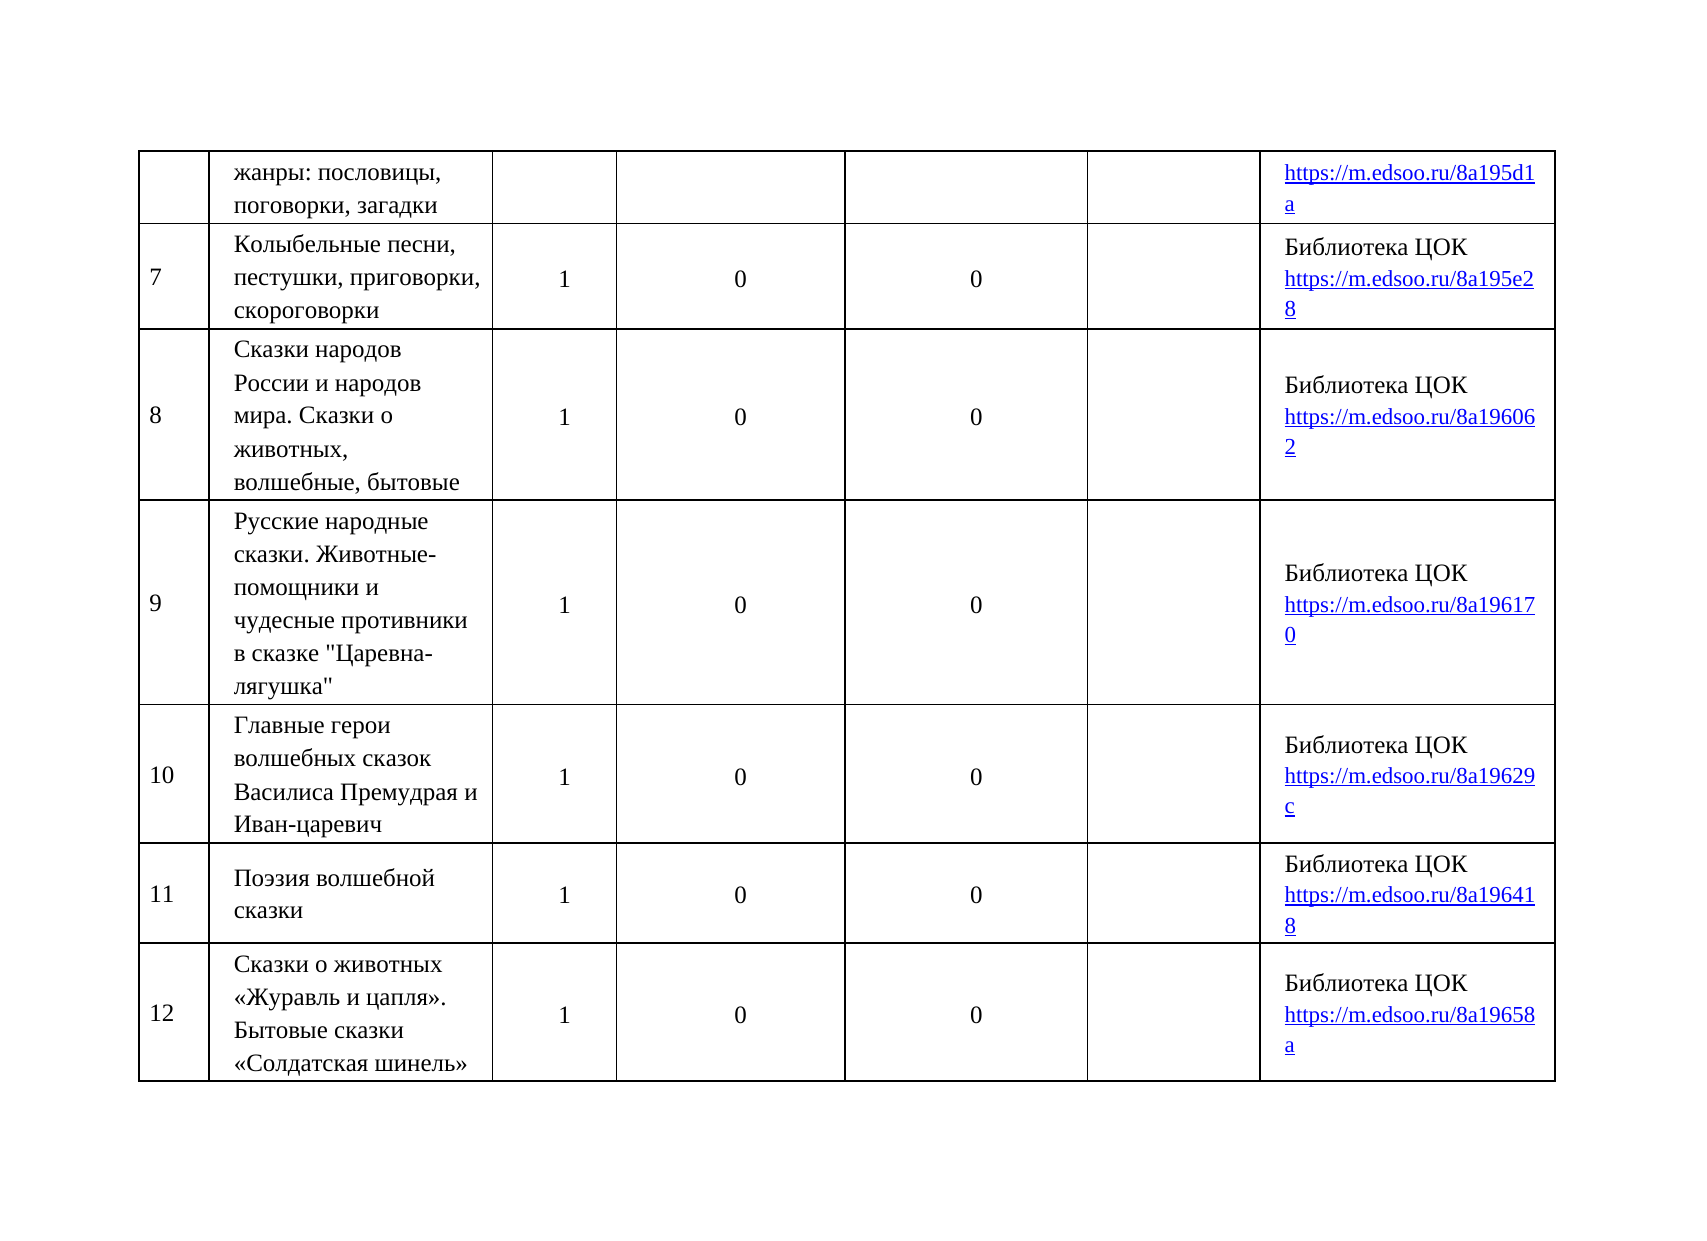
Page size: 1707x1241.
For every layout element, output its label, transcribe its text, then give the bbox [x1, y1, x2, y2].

table_cell 10 [140, 705, 208, 842]
table_cell Сказки о животных «Журавль и цапля». Бытовые сказки «Солдатская шинель» [210, 944, 492, 1080]
table_cell 0 [846, 844, 1087, 942]
table_cell 0 [846, 705, 1087, 842]
table_cell [1088, 152, 1259, 222]
table_cell 0 [846, 944, 1087, 1080]
table_cell Колыбельные песни, пестушки, приговорки, скороговорки [210, 224, 492, 328]
table_cell 0 [617, 330, 844, 499]
table_cell 1 [493, 944, 616, 1080]
table_cell 0 [846, 330, 1087, 499]
table_cell Библиотека ЦОК https://m.edsoo.ru/8a195e28 [1261, 224, 1554, 328]
table_cell 9 [140, 501, 208, 704]
table_cell 0 [846, 152, 1087, 222]
table_cell [1088, 501, 1259, 704]
table_cell [1088, 330, 1259, 499]
table_cell Библиотека ЦОК https://m.edsoo.ru/8a196062 [1261, 330, 1554, 499]
table_cell 0 [617, 224, 844, 328]
table_cell Сказки народов России и народов мира. Сказки о животных, волшебные, бытовые [210, 330, 492, 499]
table_cell 8 [140, 330, 208, 499]
table_cell 0 [617, 705, 844, 842]
table_cell 1 [493, 152, 616, 222]
table_cell 0 [617, 152, 844, 222]
table_cell [1088, 944, 1259, 1080]
table_cell 0 [617, 844, 844, 942]
table_cell 1 [493, 224, 616, 328]
table_cell [1088, 224, 1259, 328]
table_cell Библиотека ЦОК https://m.edsoo.ru/8a19629c [1261, 705, 1554, 842]
table_cell Библиотека ЦОК https://m.edsoo.ru/8a196418 [1261, 844, 1554, 942]
table_cell 0 [617, 944, 844, 1080]
table_cell 1 [493, 501, 616, 704]
table_cell Русские народные сказки. Животные-помощники и чудесные противники в сказке "Царевна-лягушка" [210, 501, 492, 704]
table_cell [210, 152, 492, 222]
table_cell Библиотека ЦОК https://m.edsoo.ru/8a19658a [1261, 944, 1554, 1080]
table_cell 6 [140, 152, 208, 222]
table_cell [1088, 705, 1259, 842]
table_cell 0 [846, 501, 1087, 704]
table_cell 11 [140, 844, 208, 942]
table_cell 1 [493, 844, 616, 942]
table_cell 0 [846, 224, 1087, 328]
table_cell 7 [140, 224, 208, 328]
table_cell 0 [617, 501, 844, 704]
table_cell [1088, 844, 1259, 942]
table_cell 1 [493, 330, 616, 499]
table_cell Библиотека ЦОК https://m.edsoo.ru/8a196170 [1261, 501, 1554, 704]
table_cell 1 [493, 705, 616, 842]
table_cell Поэзия волшебной сказки [210, 844, 492, 942]
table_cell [1261, 152, 1554, 222]
table_cell Главные герои волшебных сказок Василиса Премудрая и Иван-царевич [210, 705, 492, 842]
table_cell 12 [140, 944, 208, 1080]
